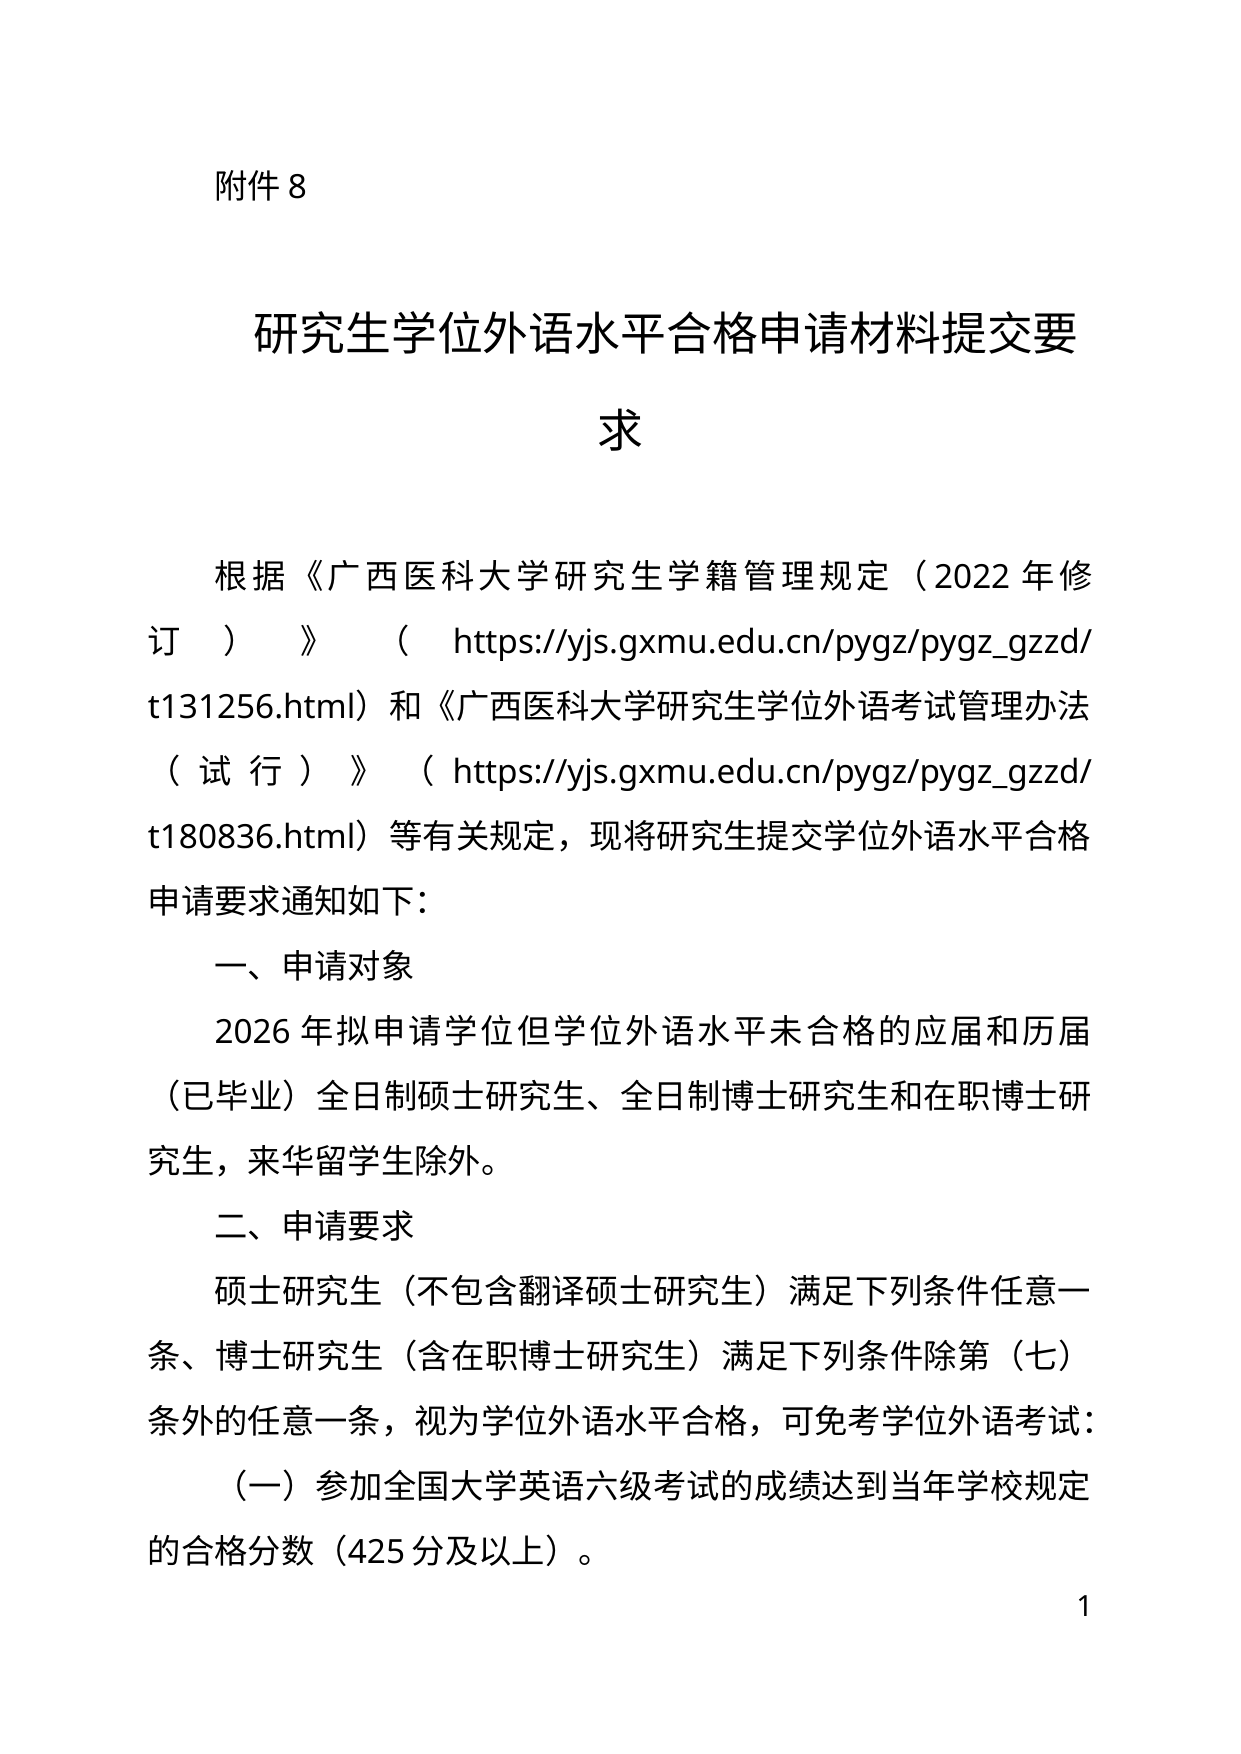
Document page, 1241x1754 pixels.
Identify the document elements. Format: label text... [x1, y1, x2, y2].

text 二、申请要求 [148, 1192, 1092, 1257]
text 根据《广西医科大学研究生学籍管理规定（2022年修订）》（https://yjs.gxmu.edu.cn/pygz/pygz_gzzd/t131256.html）和《广西医科大学研究生学位外语考试管理办法（试行）》（https://yjs.gxmu.edu.cn/pygz/pygz_gzzd/t180836.html）等有关规定，现将研究生提交学位外语水平合格申请要求通知如下： [148, 542, 1092, 932]
text 2026年拟申请学位但学位外语水平未合格的应届和历届（已毕业）全日制硕士研究生、全日制博士研究生和在职博士研究生，来华留学生除外。 [148, 997, 1092, 1192]
text 附件8 [148, 152, 1092, 217]
text 研究生学位外语水平合格申请材料提交要求 [148, 282, 1092, 477]
text （一）参加全国大学英语六级考试的成绩达到当年学校规定的合格分数（425分及以上）。 [148, 1452, 1092, 1582]
text 一、申请对象 [148, 932, 1092, 997]
text 硕士研究生（不包含翻译硕士研究生）满足下列条件任意一条、博士研究生（含在职博士研究生）满足下列条件除第（七）条外的任意一条，视为学位外语水平合格，可免考学位外语考试： [148, 1257, 1092, 1452]
